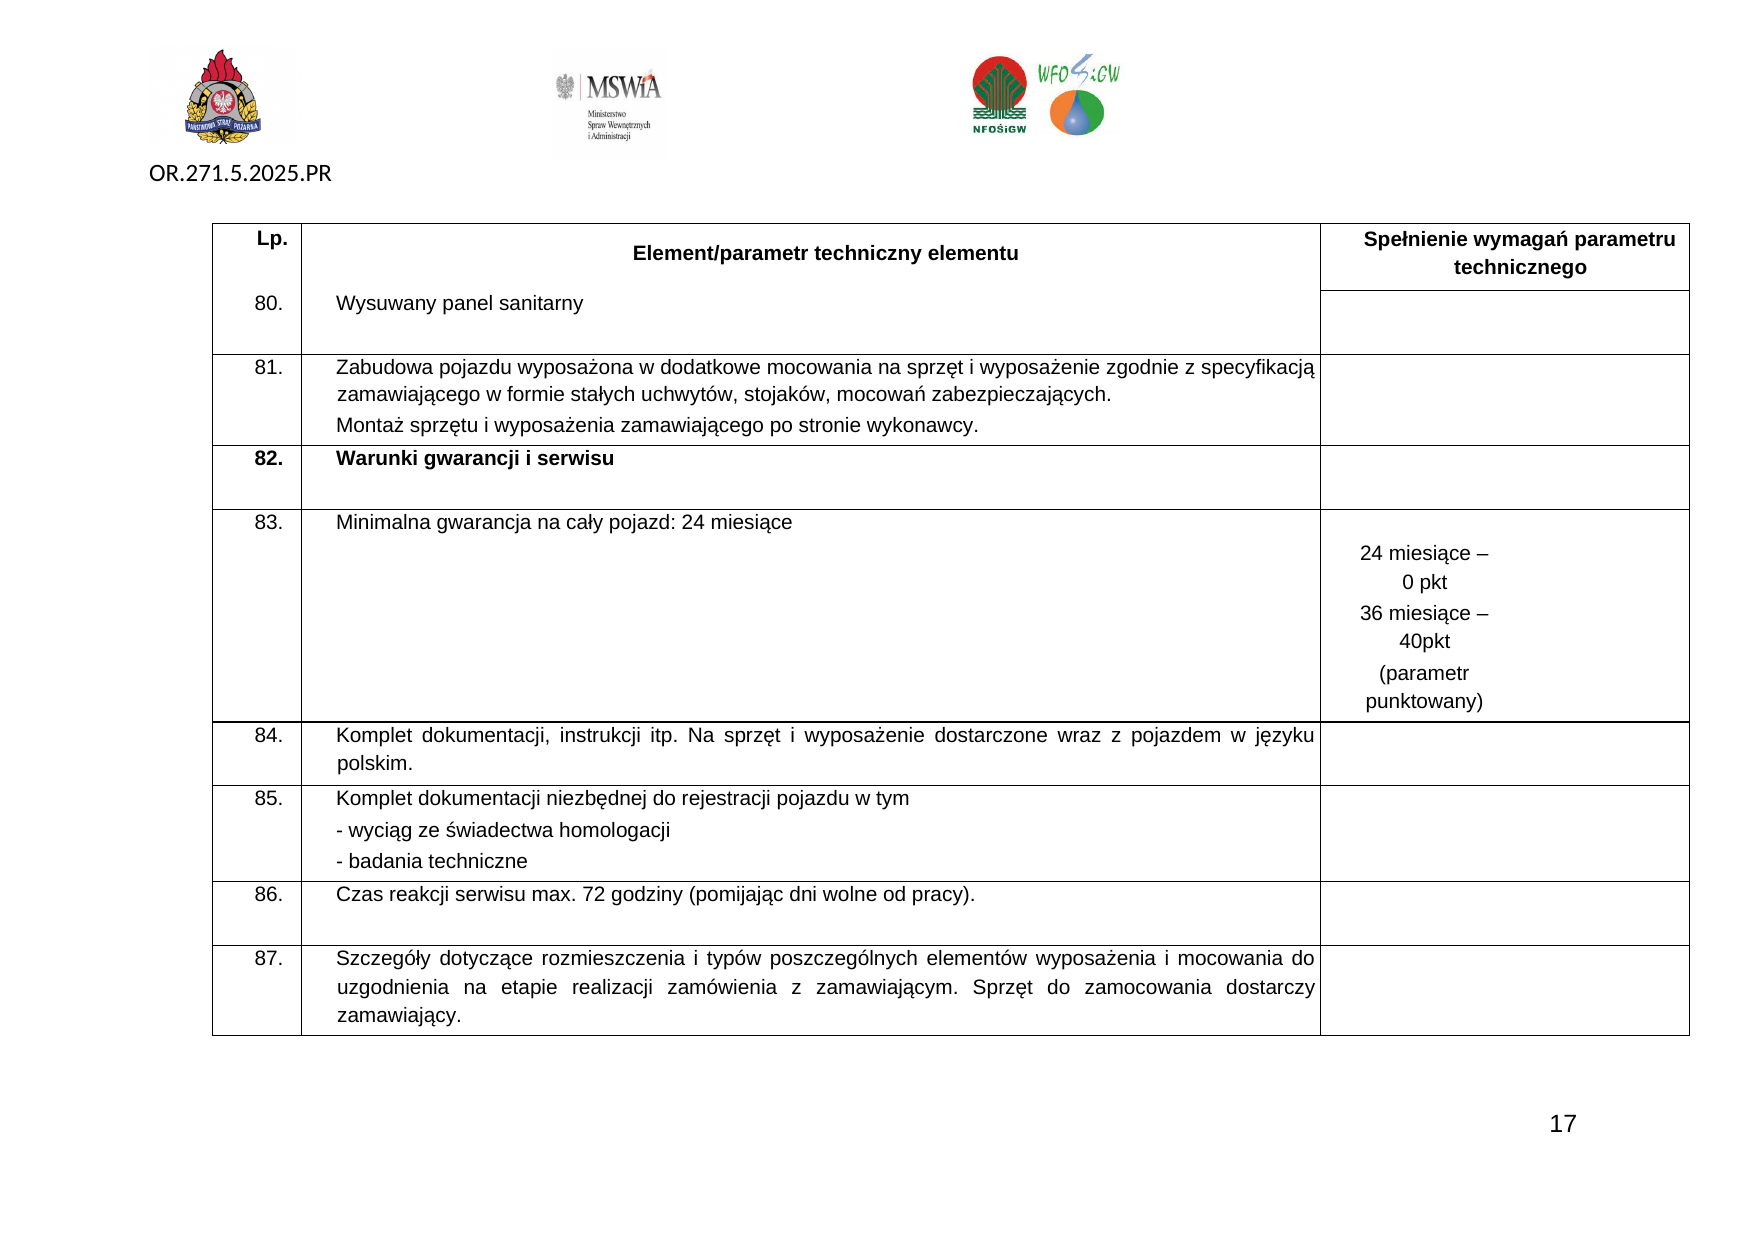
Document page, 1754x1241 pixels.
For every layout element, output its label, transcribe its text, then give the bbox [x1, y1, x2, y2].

picture [148, 44, 302, 144]
table_header Lp. [213, 224, 301, 290]
table_cell [1321, 786, 1497, 881]
table_cell 24 miesiące – 0 pkt 36 miesiące – 40pkt (parametr punktowany) [1321, 510, 1497, 721]
table_cell [213, 290, 301, 354]
table_cell [1321, 946, 1497, 1035]
table_cell [1497, 510, 1689, 721]
table_cell [213, 946, 301, 1035]
table_cell [213, 882, 301, 945]
table_cell Zabudowa pojazdu wyposażona w dodatkowe mocowania na sprzęt i wyposażenie zgodnie z specyfikacją zamawiającego w formie stałych uchwytów, stojaków, mocowań zabezpieczających. Montaż sprzętu i wyposażenia zamawiającego po stronie wykonawcy. [302, 355, 1320, 445]
table_cell [1321, 882, 1497, 945]
table_header Spełnienie wymagań parametru technicznego [1321, 224, 1689, 290]
table_cell [1321, 355, 1497, 445]
table_cell [1497, 446, 1689, 509]
table_cell [1497, 946, 1689, 1035]
table_cell Minimalna gwarancja na cały pojazd: 24 miesiące [302, 510, 1320, 721]
table_cell [1497, 882, 1689, 945]
picture [551, 48, 666, 161]
table_cell Warunki gwarancji i serwisu [302, 446, 1320, 509]
table_cell Czas reakcji serwisu max. 72 godziny (pomijając dni wolne od pracy). [302, 882, 1320, 945]
picture [964, 43, 1126, 152]
table_header Element/parametr techniczny elementu [302, 224, 1320, 290]
table_cell Szczegóły dotyczące rozmieszczenia i typów poszczególnych elementów wyposażenia i mocowania do uzgodnienia na etapie realizacji zamówienia z zamawiającym. Sprzęt do zamocowania dostarczy zamawiający. [302, 946, 1320, 1035]
table_cell [213, 723, 301, 785]
table_cell [1497, 723, 1689, 785]
table_cell [1497, 291, 1689, 354]
table_cell Komplet dokumentacji niezbędnej do rejestracji pojazdu w tym - wyciąg ze świadectwa homologacji - badania techniczne [302, 786, 1320, 881]
table_cell Wysuwany panel sanitarny [302, 290, 1320, 354]
table_cell [213, 355, 301, 445]
table_cell Komplet dokumentacji, instrukcji itp. Na sprzęt i wyposażenie dostarczone wraz z pojazdem w języku polskim. [302, 723, 1320, 785]
table_cell [1497, 355, 1689, 445]
table_cell [213, 510, 301, 721]
table_cell [213, 446, 301, 509]
table_cell [1321, 446, 1497, 509]
table_cell [1321, 291, 1497, 354]
table_cell [1321, 723, 1497, 785]
table_cell [213, 786, 301, 881]
table_cell [1497, 786, 1689, 881]
